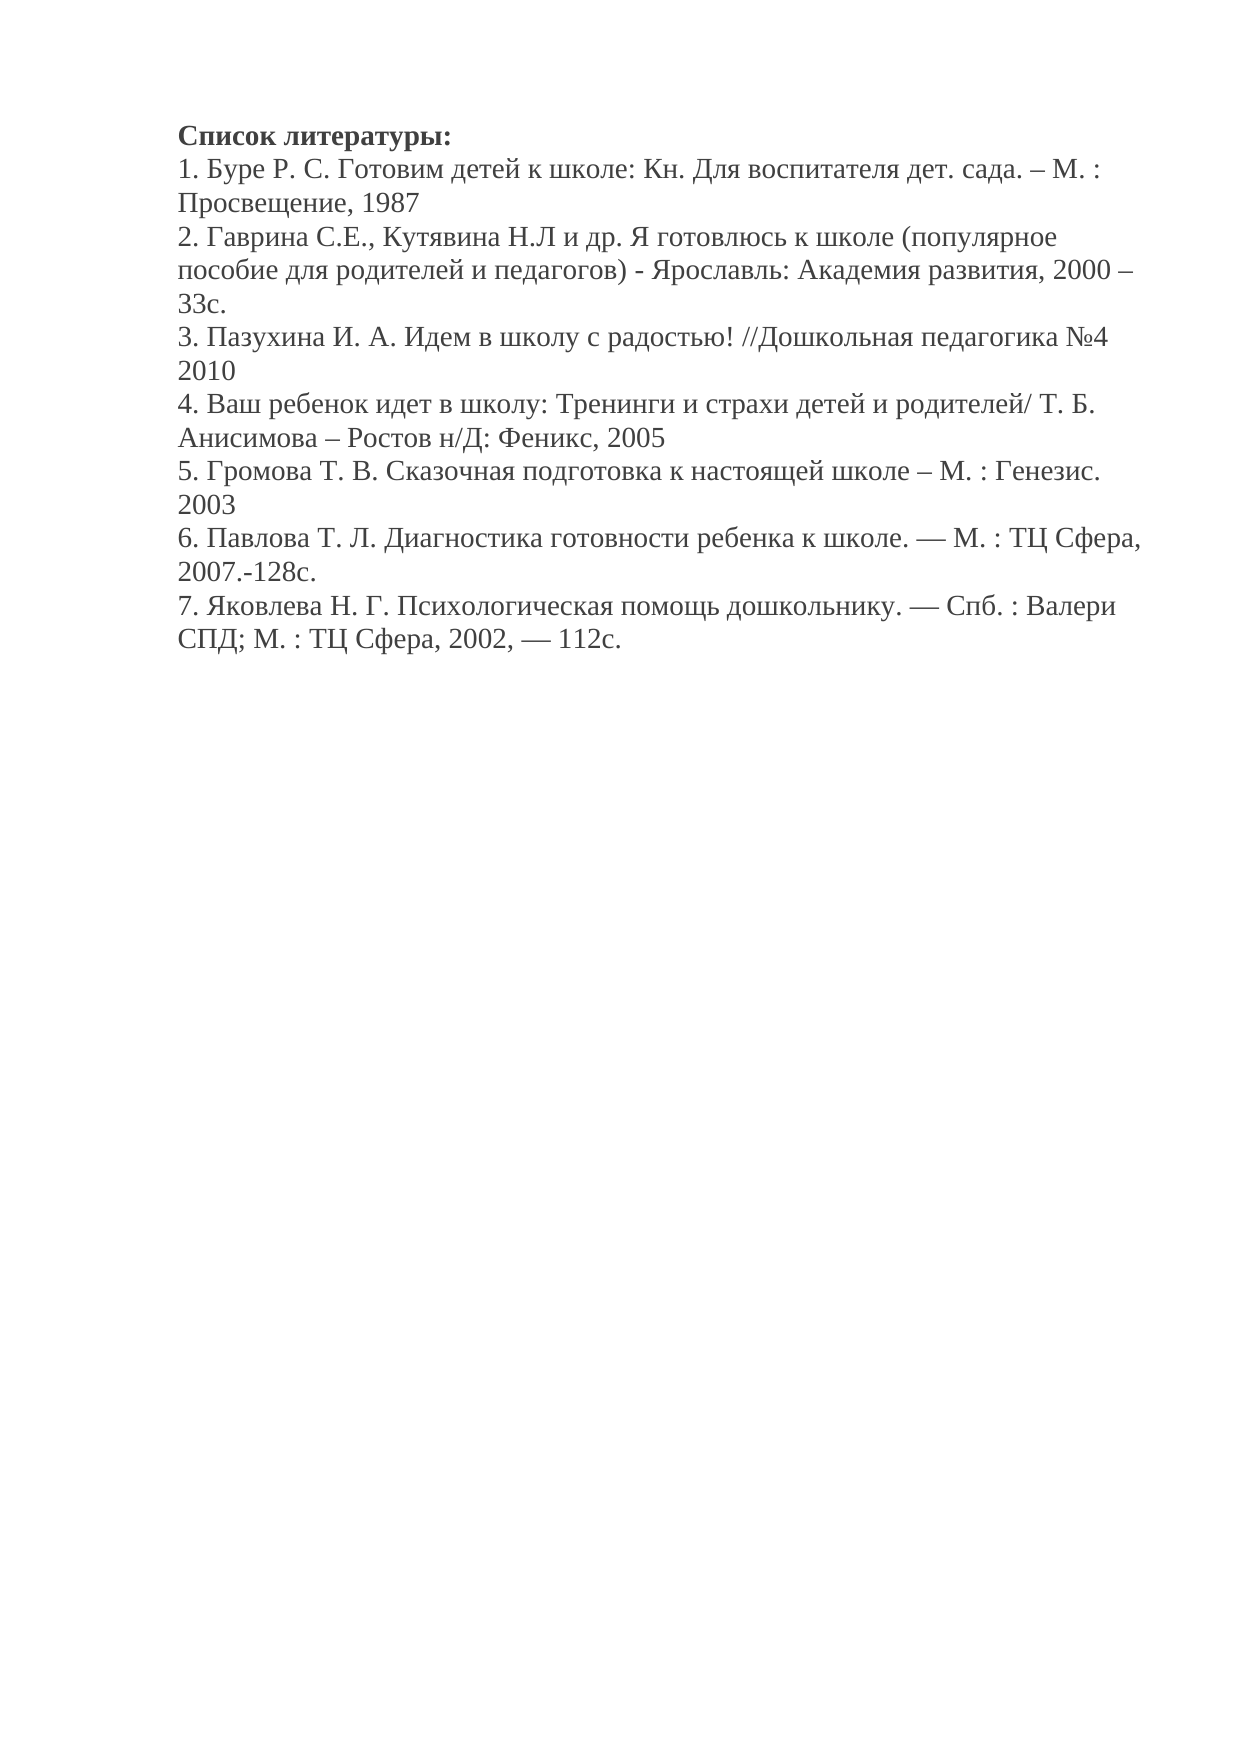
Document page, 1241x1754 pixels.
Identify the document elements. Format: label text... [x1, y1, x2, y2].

text 3. Пазухина И. А. Идем в школу с радостью! //Дошкольная педагогика №4 2010 4. Ваш ребенок идет в школу: Тренинги и страхи детей и родителей/ Т. Б. Анисимова – Ростов н/Д: Феникс, 2005 5. Громова Т. В. Сказочная подготовка к настоящей школе – М. : Генезис. 2003 6. Павлова Т. Л. Диагностика готовности ребенка к школе. — М. : ТЦ Сфера, 2007.-128с. 7. Яковлева Н. Г. Психологическая помощь дошкольнику. — Спб. : Валери СПД; М. : ТЦ Сфера, 2002, — 112с. [177, 319, 1152, 683]
text Список литературы: 1. Буре Р. С. Готовим детей к школе: Кн. Для воспитателя дет. сада. – М. : Просвещение, 1987 2. Гаврина С.Е., Кутявина Н.Л и др. Я готовлюсь к школе (популярное пособие для родителей и педагогов) - Ярославль: Академия развития, 2000 – 33с. [177, 118, 1152, 319]
